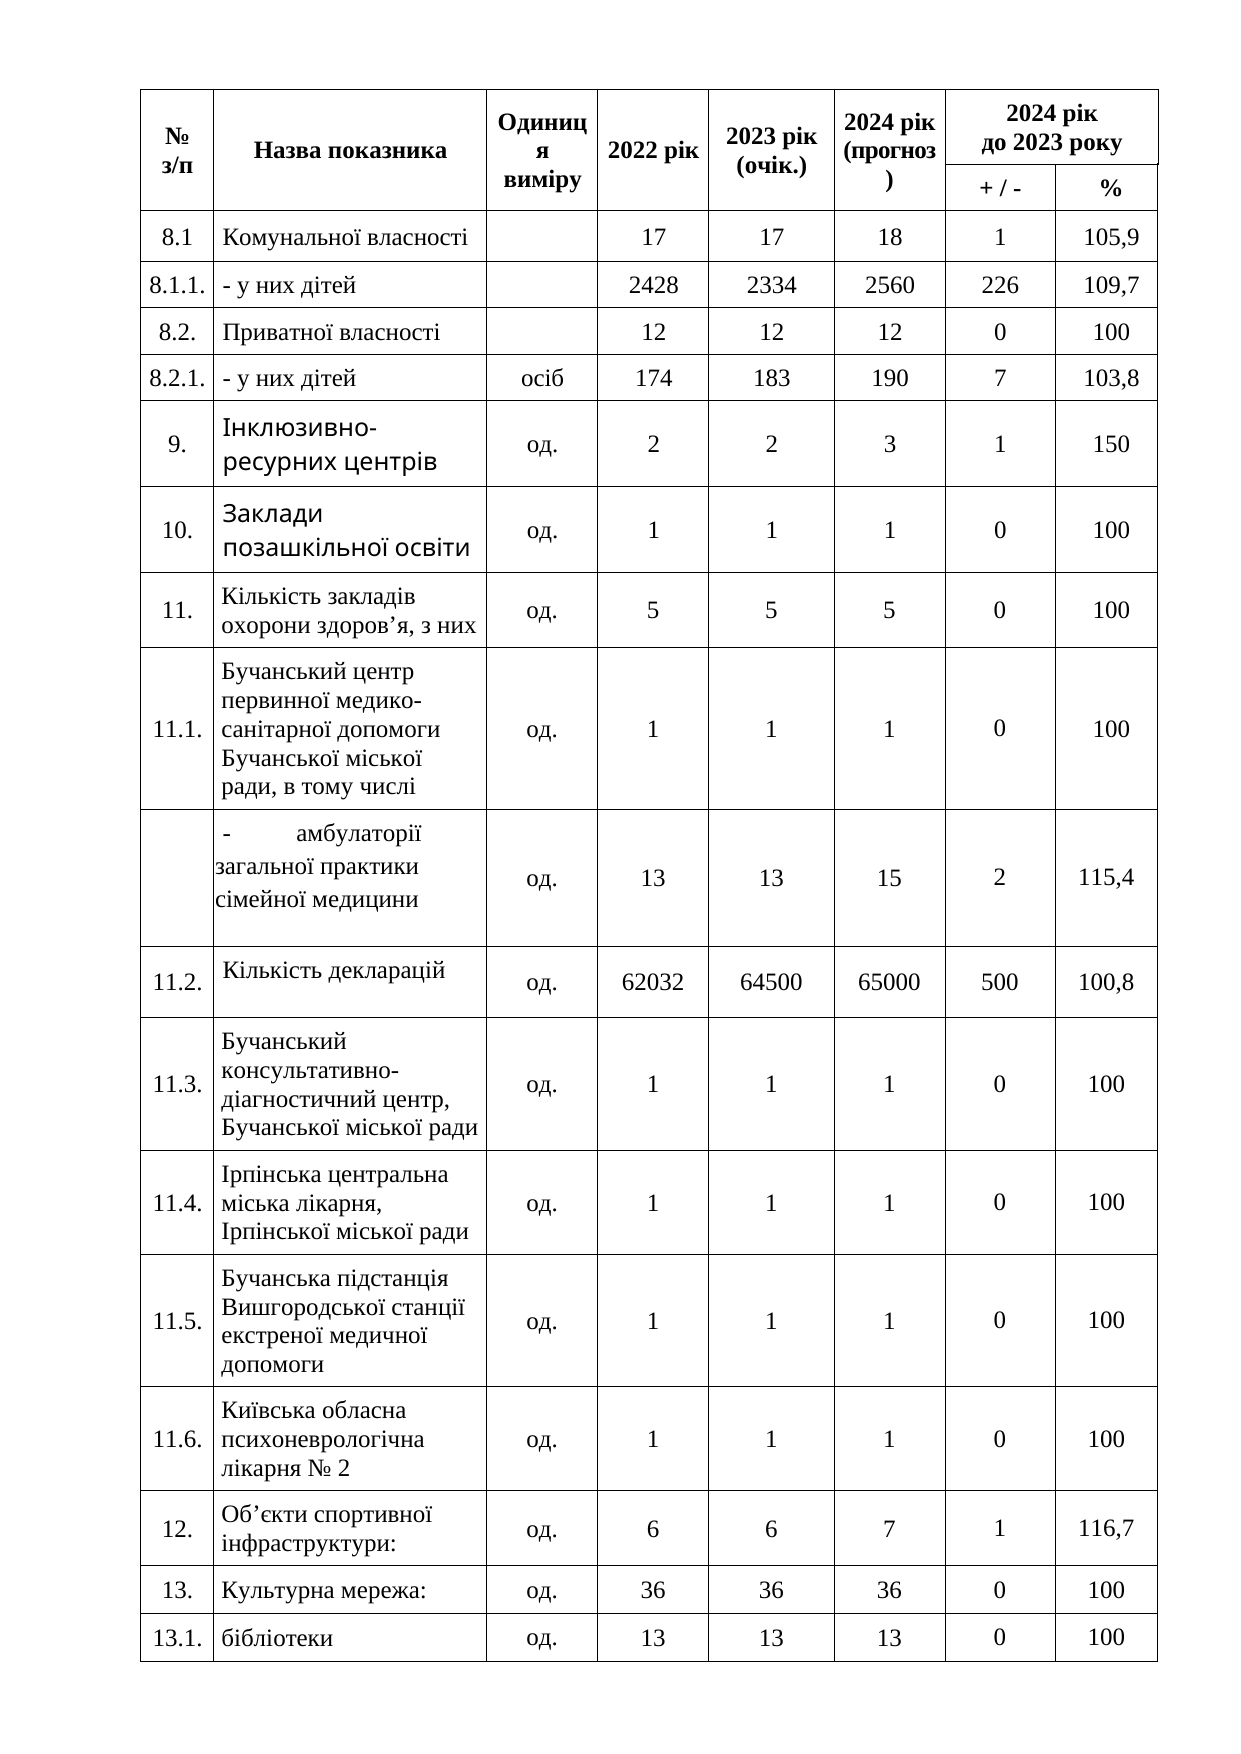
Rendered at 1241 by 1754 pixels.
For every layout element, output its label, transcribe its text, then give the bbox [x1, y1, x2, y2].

table_cell 226 [946, 262, 1055, 307]
table_cell 100 [1056, 1614, 1157, 1661]
table_cell 11.2. [141, 947, 213, 1017]
table_cell 64500 [709, 947, 834, 1017]
table_cell 12 [709, 308, 834, 354]
table_cell 1 [709, 648, 834, 808]
table_cell 1 [835, 1387, 945, 1490]
table_header Назва показника [214, 90, 486, 210]
table_cell Бучанська підстанція Вишгородської станції екстреної медичної допомоги [214, 1255, 486, 1386]
table_cell бібліотеки [214, 1614, 486, 1661]
table_cell 13.1. [141, 1614, 213, 1661]
table_cell 0 [946, 1255, 1055, 1386]
table_cell [487, 262, 597, 307]
table_header 2024 рік (прогноз) [835, 90, 945, 210]
table_cell 8.1 [141, 211, 213, 261]
table_cell 17 [709, 211, 834, 261]
table_cell 100 [1056, 487, 1157, 572]
table_cell 7 [946, 355, 1055, 400]
table_cell - у них дітей [214, 262, 486, 307]
table_cell 62032 [598, 947, 708, 1017]
table_cell Ірпінська центральна міська лікарня, Ірпінської міської ради [214, 1151, 486, 1253]
table_header Одиниця виміру [487, 90, 597, 210]
table_cell Заклади позашкільної освіти [214, 487, 486, 572]
table_cell 100 [1056, 1018, 1157, 1149]
table_cell [487, 308, 597, 354]
table_cell 2334 [709, 262, 834, 307]
table_cell 1 [598, 487, 708, 572]
table_cell 105,9 [1056, 211, 1157, 261]
table_cell 6 [709, 1491, 834, 1565]
table_cell 7 [835, 1491, 945, 1565]
table_cell 2 [709, 401, 834, 486]
table_cell 116,7 [1056, 1491, 1157, 1565]
table_cell 11. [141, 573, 213, 647]
table_cell 1 [946, 401, 1055, 486]
table_cell 100 [1056, 1151, 1157, 1253]
table_cell амбулаторії загальної практики сімейної медицини [214, 810, 486, 946]
table_cell 0 [946, 1614, 1055, 1661]
table_cell од. [487, 401, 597, 486]
table_cell 36 [709, 1566, 834, 1613]
table_cell 3 [835, 401, 945, 486]
table_cell 100 [1056, 1255, 1157, 1386]
table_cell од. [487, 1018, 597, 1149]
table_cell Кількість декларацій [214, 947, 486, 1017]
table_cell [141, 810, 213, 946]
table_cell 1 [598, 1387, 708, 1490]
table_cell 100 [1056, 648, 1157, 808]
table_cell 9. [141, 401, 213, 486]
table_cell од. [487, 1255, 597, 1386]
table_cell 2428 [598, 262, 708, 307]
table_cell од. [487, 1614, 597, 1661]
table_cell 11.4. [141, 1151, 213, 1253]
table_cell 0 [946, 648, 1055, 808]
table_cell 5 [598, 573, 708, 647]
table_cell 100 [1056, 573, 1157, 647]
table_cell 17 [598, 211, 708, 261]
table_cell од. [487, 1491, 597, 1565]
table_cell 1 [598, 1255, 708, 1386]
table_cell 12 [835, 308, 945, 354]
table_cell % [1056, 165, 1157, 210]
table_cell 13 [709, 1614, 834, 1661]
table_cell од. [487, 947, 597, 1017]
table_cell 1 [835, 1255, 945, 1386]
table_cell - у них дітей [214, 355, 486, 400]
table_cell 103,8 [1056, 355, 1157, 400]
table_cell 13. [141, 1566, 213, 1613]
table_header 2023 рік (очік.) [709, 90, 834, 210]
table_cell 0 [946, 1387, 1055, 1490]
table_cell од. [487, 810, 597, 946]
table_cell 1 [835, 1018, 945, 1149]
table_cell 11.5. [141, 1255, 213, 1386]
table_cell 8.2. [141, 308, 213, 354]
table_header 2022 рік [598, 90, 708, 210]
table_cell 1 [835, 648, 945, 808]
table_cell 1 [709, 1387, 834, 1490]
table_cell 100,8 [1056, 947, 1157, 1017]
table_cell 190 [835, 355, 945, 400]
table_cell 1 [709, 1151, 834, 1253]
table_cell [487, 211, 597, 261]
table_cell 150 [1056, 401, 1157, 486]
table_cell Культурна мережа: [214, 1566, 486, 1613]
table_cell 0 [946, 573, 1055, 647]
table_cell 1 [946, 211, 1055, 261]
table_cell од. [487, 1151, 597, 1253]
table_cell 11.1. [141, 648, 213, 808]
table_cell Приватної власності [214, 308, 486, 354]
table_cell 1 [709, 1255, 834, 1386]
table_cell Комунальної власності [214, 211, 486, 261]
table_cell 1 [709, 487, 834, 572]
table_cell од. [487, 648, 597, 808]
table_cell 174 [598, 355, 708, 400]
table_header № з/п [141, 90, 213, 210]
table_cell 0 [946, 1151, 1055, 1253]
table_cell 13 [598, 1614, 708, 1661]
table_cell 1 [598, 1018, 708, 1149]
table_cell 100 [1056, 1566, 1157, 1613]
table_cell 100 [1056, 1387, 1157, 1490]
table_cell 183 [709, 355, 834, 400]
table_cell 8.2.1. [141, 355, 213, 400]
table_cell 1 [946, 1491, 1055, 1565]
table_cell Бучанський центр первинної медико-санітарної допомоги Бучанської міської ради, в тому числі [214, 648, 486, 808]
table_cell 12 [598, 308, 708, 354]
table_cell 5 [835, 573, 945, 647]
table_cell осіб [487, 355, 597, 400]
table_cell Об’єкти спортивної інфраструктури: [214, 1491, 486, 1565]
table_cell 0 [946, 308, 1055, 354]
table_cell 115,4 [1056, 810, 1157, 946]
table_cell 36 [598, 1566, 708, 1613]
table_cell 0 [946, 1566, 1055, 1613]
table_cell 0 [946, 1018, 1055, 1149]
table_cell 1 [598, 648, 708, 808]
table_cell 15 [835, 810, 945, 946]
table_cell + / - [946, 165, 1055, 210]
table_cell Інклюзивно-ресурних центрів [214, 401, 486, 486]
table_cell од. [487, 573, 597, 647]
table_cell 13 [709, 810, 834, 946]
table_cell 2 [598, 401, 708, 486]
table_cell Кількість закладів охорони здоров’я, з них [214, 573, 486, 647]
table_cell 1 [598, 1151, 708, 1253]
table_cell 18 [835, 211, 945, 261]
table_cell 1 [835, 487, 945, 572]
table_cell 5 [709, 573, 834, 647]
table_cell 12. [141, 1491, 213, 1565]
table_cell 13 [598, 810, 708, 946]
table_cell 500 [946, 947, 1055, 1017]
table_cell 100 [1056, 308, 1157, 354]
table_cell Бучанський консультативно-діагностичний центр, Бучанської міської ради [214, 1018, 486, 1149]
table_header 2024 рік до 2023 року [946, 90, 1158, 164]
table_cell од. [487, 487, 597, 572]
table_cell 10. [141, 487, 213, 572]
table_cell 109,7 [1056, 262, 1157, 307]
table_cell 65000 [835, 947, 945, 1017]
table_cell 11.6. [141, 1387, 213, 1490]
table_cell 2560 [835, 262, 945, 307]
table_cell Київська обласна психоневрологічна лікарня № 2 [214, 1387, 486, 1490]
table_cell 1 [835, 1151, 945, 1253]
table_cell 13 [835, 1614, 945, 1661]
table_cell 11.3. [141, 1018, 213, 1149]
table_cell 36 [835, 1566, 945, 1613]
table_cell од. [487, 1566, 597, 1613]
table_cell 2 [946, 810, 1055, 946]
table_cell од. [487, 1387, 597, 1490]
table_cell 6 [598, 1491, 708, 1565]
table_cell 8.1.1. [141, 262, 213, 307]
table_cell 1 [709, 1018, 834, 1149]
table_cell 0 [946, 487, 1055, 572]
